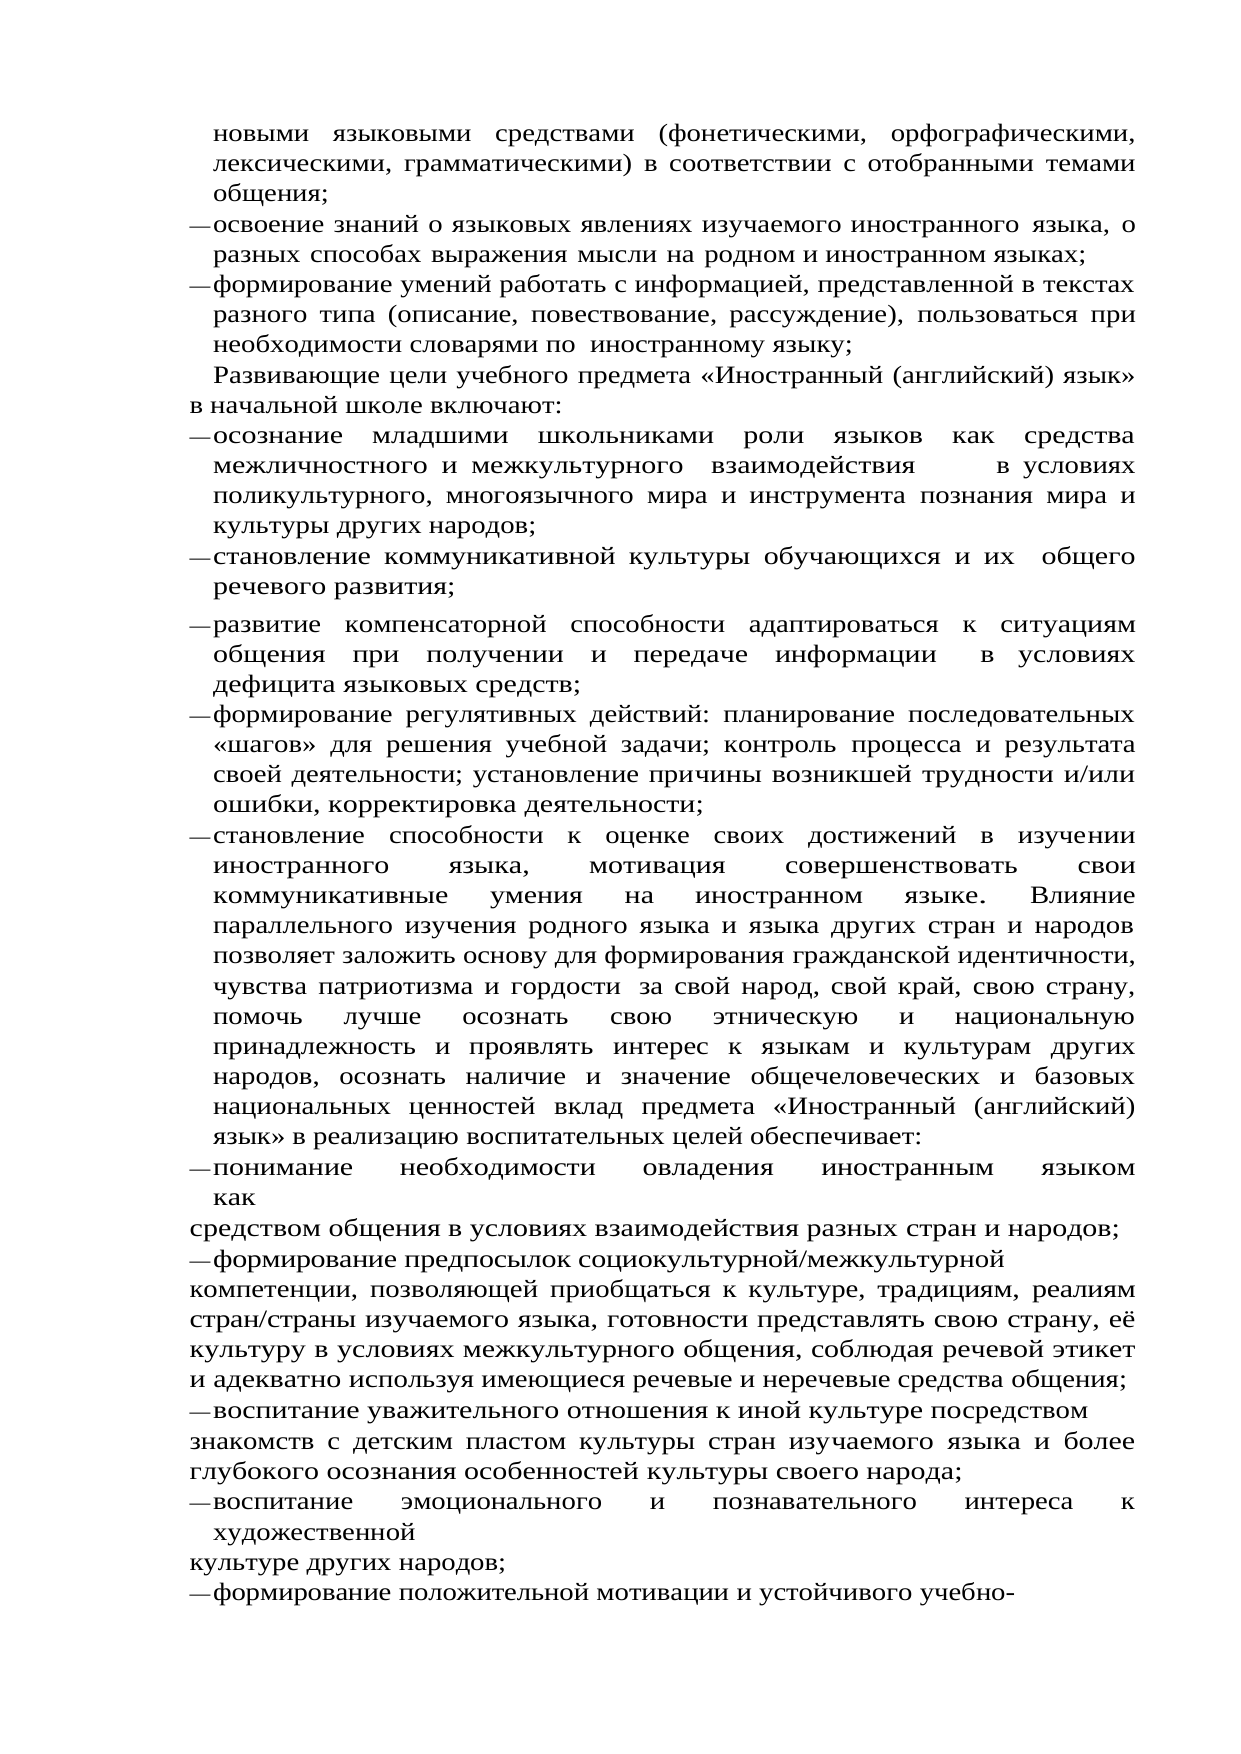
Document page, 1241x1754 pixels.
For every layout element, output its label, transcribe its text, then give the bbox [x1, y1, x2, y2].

list становление коммуникативной культуры обучающихся и их общего речевого развития; [189, 541, 1136, 600]
list становление способности к оценке своих достижений в изучении иностранного языка, мотивация совершенствовать свои коммуникативные умения на иностранном языке. Влияние параллельного изучения родного языка и языка других стран и народов позволяет заложить основу для формирования гражданской идентичности, чувства патриотизма и гордости за свой народ, свой край, свою страну, помочь лучше осознать свою этническую и национальную принадлежность и проявлять интерес к языкам и культурам других народов, осознать наличие и значение общечеловеческих и базовых национальных ценностей вклад предмета «Иностранный (английский) язык» в реализацию воспитательных целей обеспечивает: [189, 820, 1136, 1150]
text знакомств с детским пластом культуры стран изучаемого языка и более глубокого осознания особенностей культуры своего народа; [189, 1426, 1136, 1485]
list осознание младшими школьниками роли языков как средства межличностного и межкультурного взаимодействия в условиях поликультурного, многоязычного мира и инструмента познания мира и культуры других народов; [189, 420, 1136, 539]
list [189, 118, 1136, 207]
text компетенции, позволяющей приобщаться к культуре, традициям, реалиям стран/страны изучаемого языка, готовности представлять свою страну, её культуру в условиях межкультурного общения, соблюдая речевой этикет и адекватно используя имеющиеся речевые и неречевые средства общения; [189, 1274, 1136, 1393]
list освоение знаний о языковых явлениях изучаемого иностранного языка, о разных способах выражения мысли на родном и иностранном языках; [189, 209, 1136, 268]
text средством общения в условиях взаимодействия разных стран и народов; [189, 1213, 1136, 1242]
list формирование умений работать с информацией, представленной в текстах разного типа (описание, повествование, рассуждение), пользоваться при необходимости словарями по иностранному языку; [189, 269, 1135, 358]
list формирование предпосылок социокультурной/межкультурной [189, 1244, 1136, 1272]
text Развивающие цели учебного предмета «Иностранный (английский) язык» в начальной школе включают: [189, 360, 1136, 419]
list воспитание уважительного отношения к иной культуре посредством [189, 1395, 1136, 1424]
list понимание необходимости овладения иностранным языком как [189, 1152, 1136, 1211]
list развитие компенсаторной способности адаптироваться к ситуациям общения при получении и передаче информации в условиях дефицита языковых средств; [189, 609, 1136, 698]
list формирование положительной мотивации и устойчивого учебно- [189, 1577, 1136, 1606]
list формирование регулятивных действий: планирование последовательных «шагов» для решения учебной задачи; контроль процесса и результата своей деятельности; установление причины возникшей трудности и/или ошибки, корректировка деятельности; [189, 699, 1136, 818]
text культуре других народов; [189, 1547, 1136, 1576]
list воспитание эмоционального и познавательного интереса к художественной [189, 1486, 1136, 1545]
